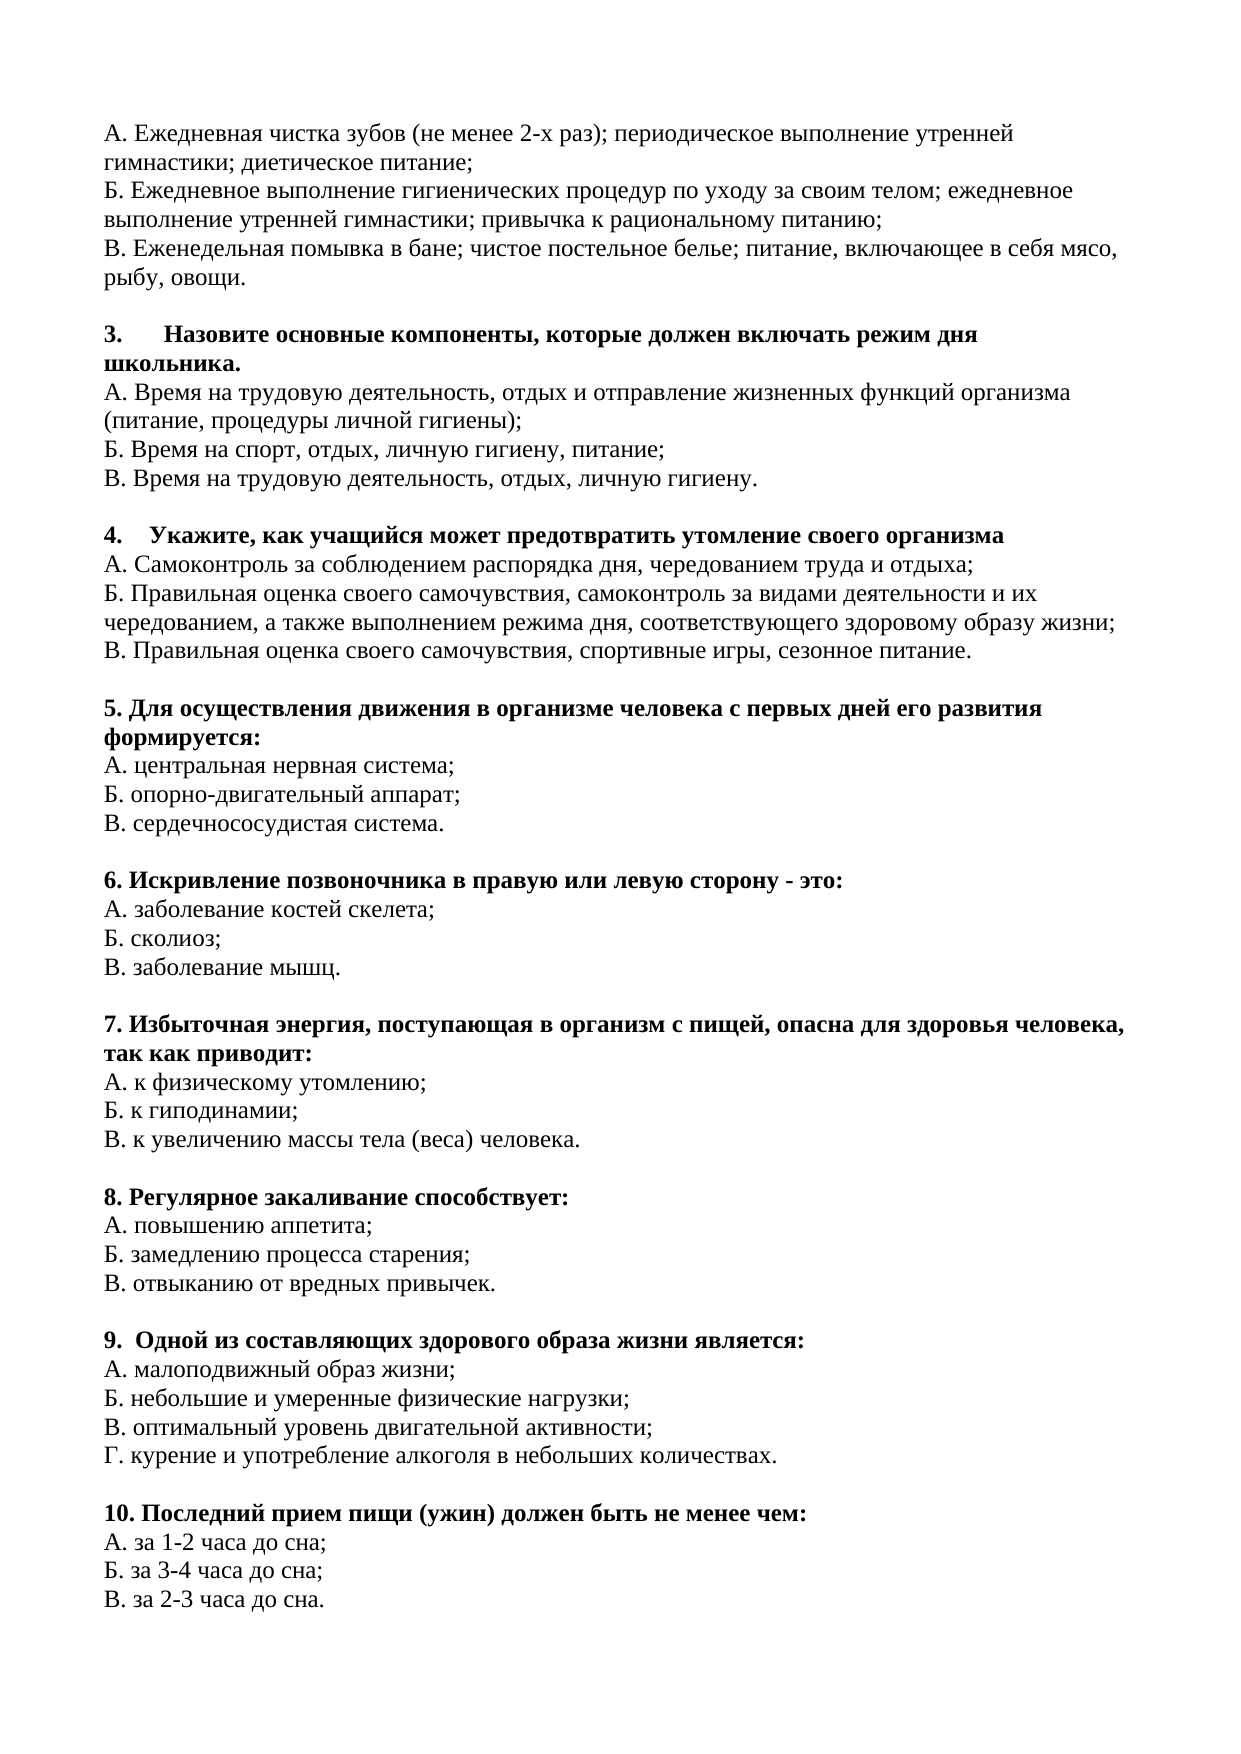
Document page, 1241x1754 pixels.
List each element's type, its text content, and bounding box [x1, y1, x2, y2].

text Б. сколиоз; [103, 923, 1152, 952]
text В. оптимальный уровень двигательной активности; [103, 1412, 1152, 1441]
text 3. Назовите основные компоненты, которые должен включать режим дня школьника. [103, 319, 1152, 377]
text 6. Искривление позвоночника в правую или левую сторону - это: [103, 866, 1152, 894]
text Б. небольшие и умеренные физические нагрузки; [103, 1383, 1152, 1412]
text Б. за 3-4 часа до сна; [103, 1556, 1152, 1584]
text А. за 1-2 часа до сна; [103, 1527, 1152, 1556]
text А. Время на трудовую деятельность, отдых и отправление жизненных функций организма (питание, процедуры личной гигиены); [103, 377, 1152, 434]
text Г. курение и употребление алкоголя в небольших количествах. [103, 1441, 1152, 1469]
text А. к физическому утомлению; [103, 1067, 1152, 1096]
text 8. Регулярное закаливание способствует: [103, 1182, 1152, 1211]
text В. заболевание мышц. [103, 952, 1152, 981]
text Б. Время на спорт, отдых, личную гигиену, питание; [103, 434, 1152, 463]
text В. сердечнососудистая система. [103, 808, 1152, 837]
text В. отвыканию от вредных привычек. [103, 1268, 1152, 1297]
text А. заболевание костей скелета; [103, 894, 1152, 923]
text Б. замедлению процесса старения; [103, 1239, 1152, 1268]
text Б. опорно-двигательный аппарат; [103, 779, 1152, 808]
text А. центральная нервная система; [103, 751, 1152, 779]
text 9. Одной из составляющих здорового образа жизни является: [103, 1326, 1152, 1354]
text В. Еженедельная помывка в бане; чистое постельное белье; питание, включающее в себя мясо, рыбу, овощи. [103, 233, 1152, 291]
text Б. к гиподинамии; [103, 1096, 1152, 1124]
text А. Самоконтроль за соблюдением распорядка дня, чередованием труда и отдыха; [103, 549, 1152, 578]
text А. малоподвижный образ жизни; [103, 1354, 1152, 1383]
text Б. Ежедневное выполнение гигиенических процедур по уходу за своим телом; ежедневное выполнение утренней гимнастики; привычка к рациональному питанию; [103, 176, 1152, 233]
text А. Ежедневная чистка зубов (не менее 2-х раз); периодическое выполнение утренней гимнастики; диетическое питание; [103, 118, 1152, 176]
text 5. Для осуществления движения в организме человека с первых дней его развития формируется: [103, 693, 1152, 751]
text 7. Избыточная энергия, поступающая в организм с пищей, опасна для здоровья человека, так как приводит: [103, 1009, 1152, 1067]
text 4. Укажите, как учащийся может предотвратить утомление своего организма [103, 521, 1152, 549]
text А. повышению аппетита; [103, 1211, 1152, 1239]
text В. Время на трудовую деятельность, отдых, личную гигиену. [103, 463, 1152, 492]
text В. за 2-3 часа до сна. [103, 1584, 1152, 1613]
text Б. Правильная оценка своего самочувствия, самоконтроль за видами деятельности и их чередованием, а также выполнением режима дня, соответствующего здоровому образу жизни; [103, 578, 1152, 636]
text В. Правильная оценка своего самочувствия, спортивные игры, сезонное питание. [103, 636, 1152, 664]
text 10. Последний прием пищи (ужин) должен быть не менее чем: [103, 1498, 1152, 1527]
text В. к увеличению массы тела (веса) человека. [103, 1124, 1152, 1153]
